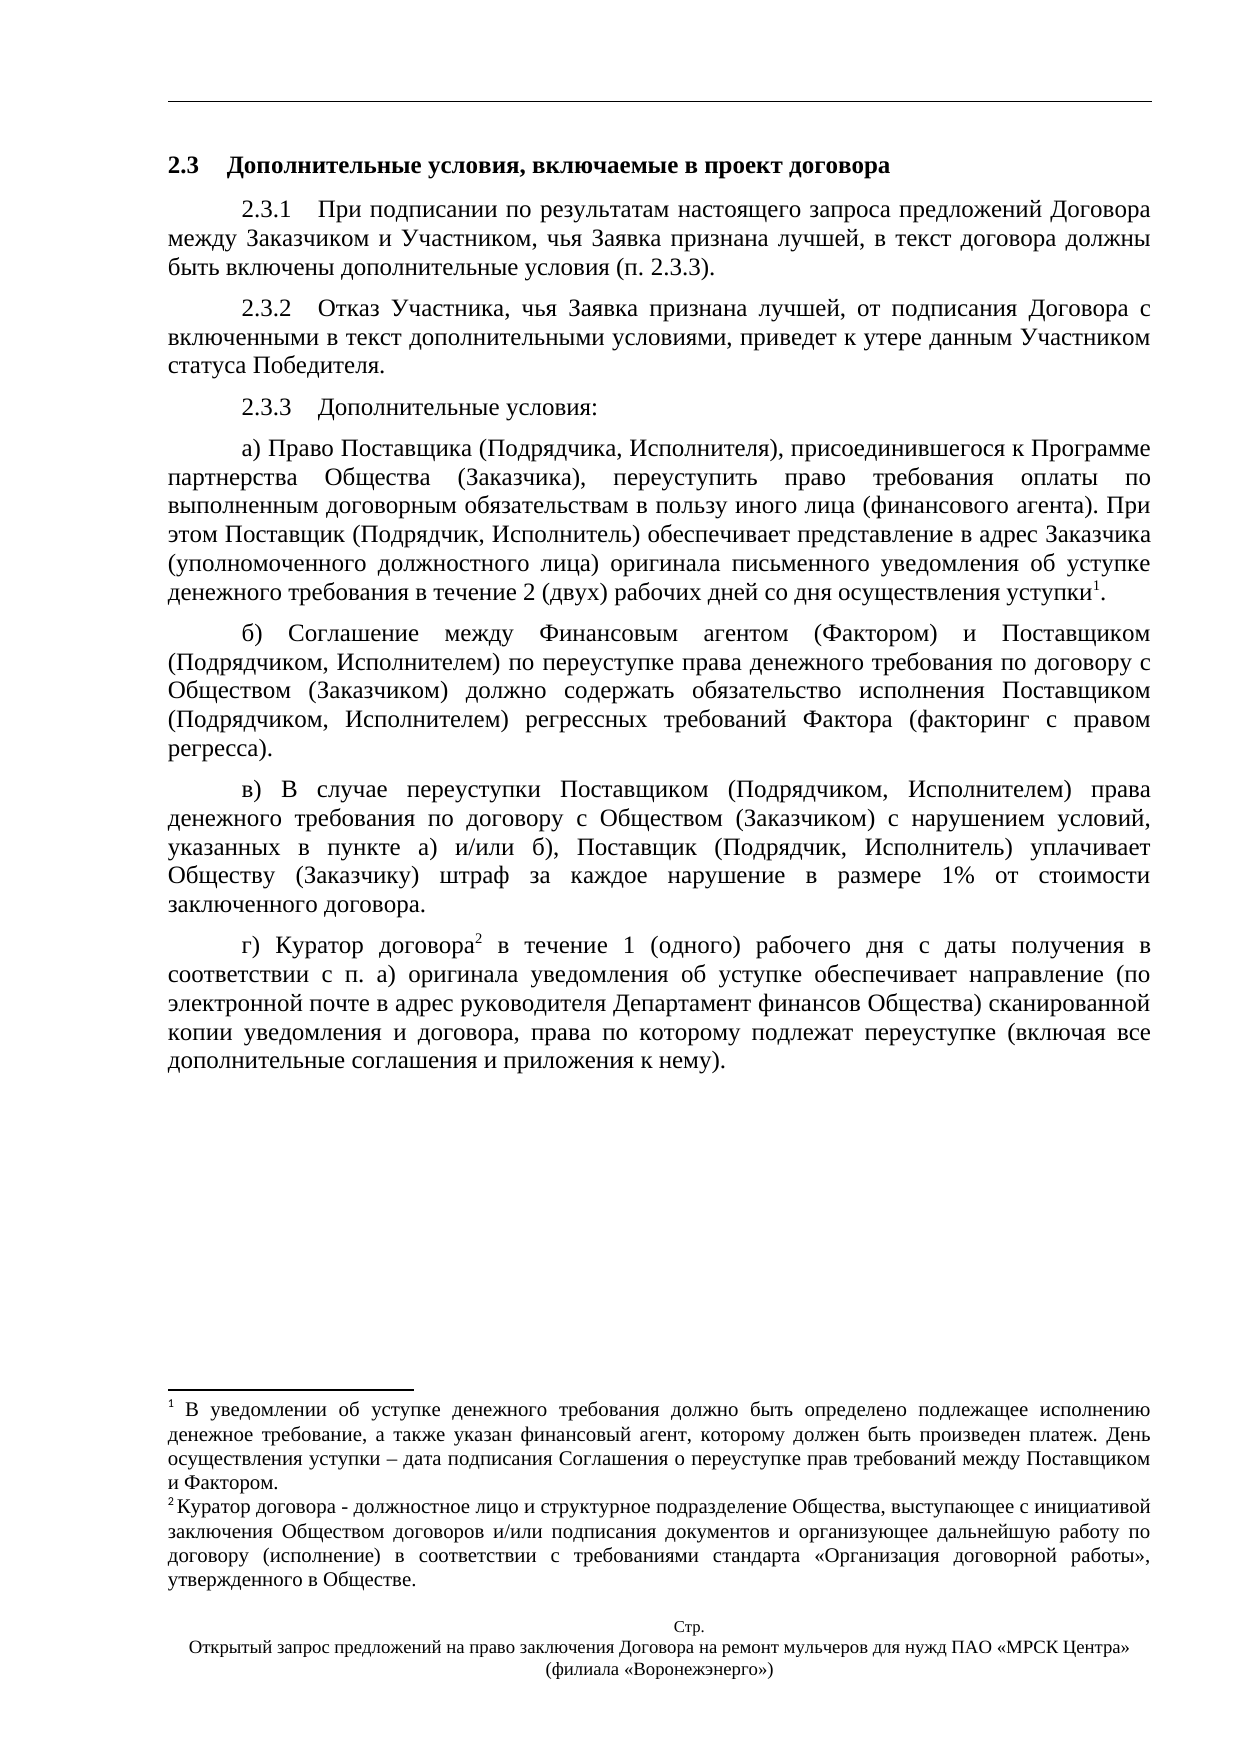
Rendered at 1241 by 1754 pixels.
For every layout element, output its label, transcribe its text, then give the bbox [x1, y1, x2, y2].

subtitle г) Куратор договора в течение 1 (одного) рабочего дня с даты получения в соответствии с п. а) оригинала уведомления об уступке обеспечивает направление (по электронной почте в адрес руководителя Департамент финансов Общества) сканированной копии уведомления и договора, права по которому подлежат переуступке (включая все дополнительные соглашения и приложения к нему). [168, 930, 1152, 1074]
subtitle Дополнительные условия, включаемые в проект договора [168, 150, 1152, 179]
subtitle Дополнительные условия: [168, 392, 1152, 420]
subtitle б) Соглашение между Финансовым агентом (Фактором) и Поставщиком (Подрядчиком, Исполнителем) по переуступке права денежного требования по договору с Обществом (Заказчиком) должно содержать обязательство исполнения Поставщиком (Подрядчиком, Исполнителем) регрессных требований Фактора (факторинг с правом регресса). [168, 618, 1152, 762]
subtitle При подписании по результатам настоящего запроса предложений Договора между Заказчиком и Участником, чья Заявка признана лучшей, в текст договора должны быть включены дополнительные условия (п. 2.3.3). [168, 194, 1152, 280]
subtitle а) Право Поставщика (Подрядчика, Исполнителя), присоединившегося к Программе партнерства Общества (Заказчика), переуступить право требования оплаты по выполненным договорным обязательствам в пользу иного лица (финансового агента). При этом Поставщик (Подрядчик, Исполнитель) обеспечивает представление в адрес Заказчика (уполномоченного должностного лица) оригинала письменного уведомления об уступке денежного требования в течение 2 (двух) рабочих дней со дня осуществления уступки. [168, 433, 1152, 605]
subtitle Отказ Участника, чья Заявка признана лучшей, от подписания Договора с включенными в текст дополнительными условиями, приведет к утере данным Участником статуса Победителя. [168, 293, 1152, 379]
subtitle в) В случае переуступки Поставщиком (Подрядчиком, Исполнителем) права денежного требования по договору с Обществом (Заказчиком) с нарушением условий, указанных в пункте а) и/или б), Поставщик (Подрядчик, Исполнитель) уплачивает Обществу (Заказчику) штраф за каждое нарушение в размере 1% от стоимости заключенного договора. [168, 774, 1152, 918]
